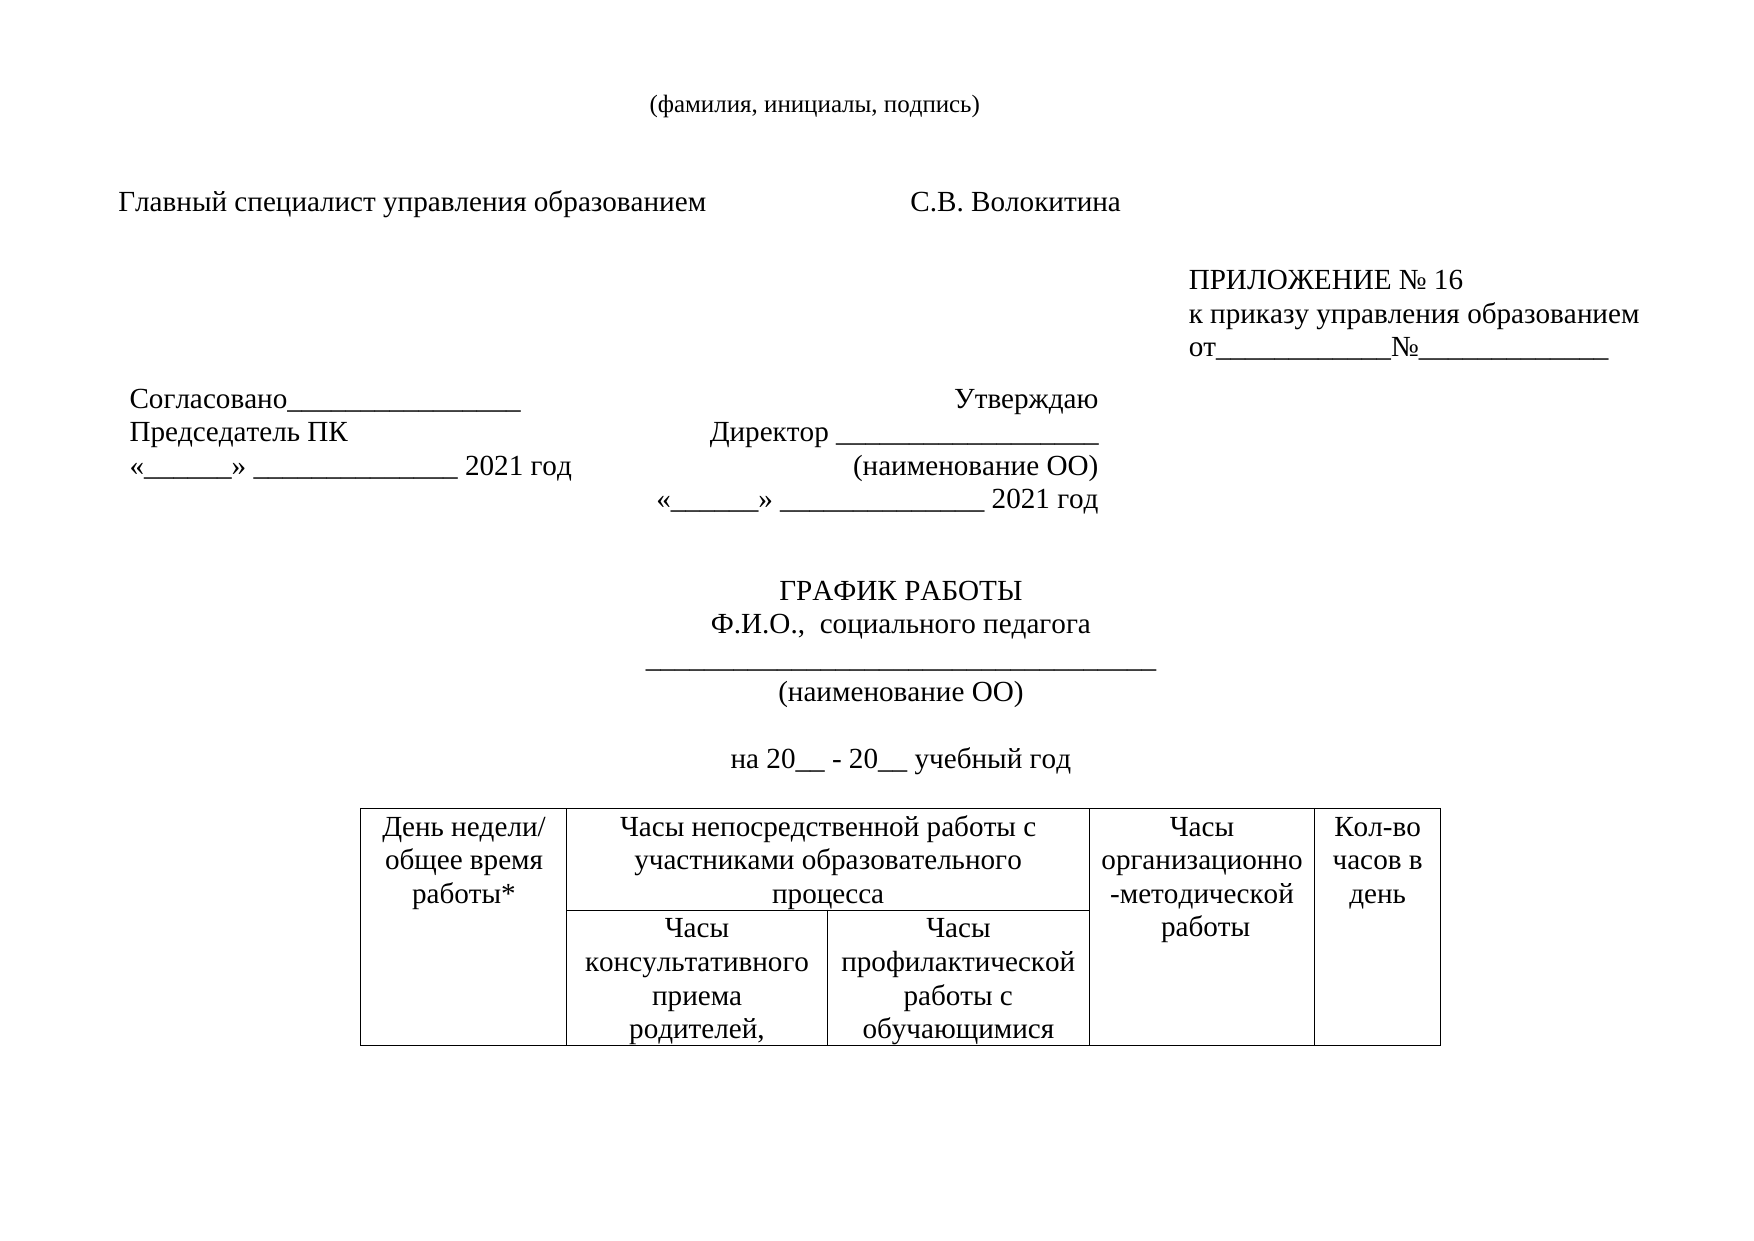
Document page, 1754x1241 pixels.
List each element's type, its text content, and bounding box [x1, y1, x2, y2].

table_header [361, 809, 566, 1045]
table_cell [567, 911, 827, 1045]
text ГРАФИК РАБОТЫ [118, 573, 1683, 607]
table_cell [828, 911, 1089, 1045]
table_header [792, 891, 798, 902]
text на 20__ - 20__ учебный год [118, 741, 1683, 774]
text (фамилия, инициалы, подпись) [118, 89, 1683, 117]
text Ф.И.О., социального педагога [118, 607, 1683, 640]
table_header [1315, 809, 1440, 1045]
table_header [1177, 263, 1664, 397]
text ___________________________________ [118, 640, 1683, 674]
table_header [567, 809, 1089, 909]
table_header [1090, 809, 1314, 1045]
text (наименование ОО) [118, 674, 1683, 707]
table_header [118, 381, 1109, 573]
title Главный специалист управления образованием С.В. Волокитина [118, 184, 1683, 218]
